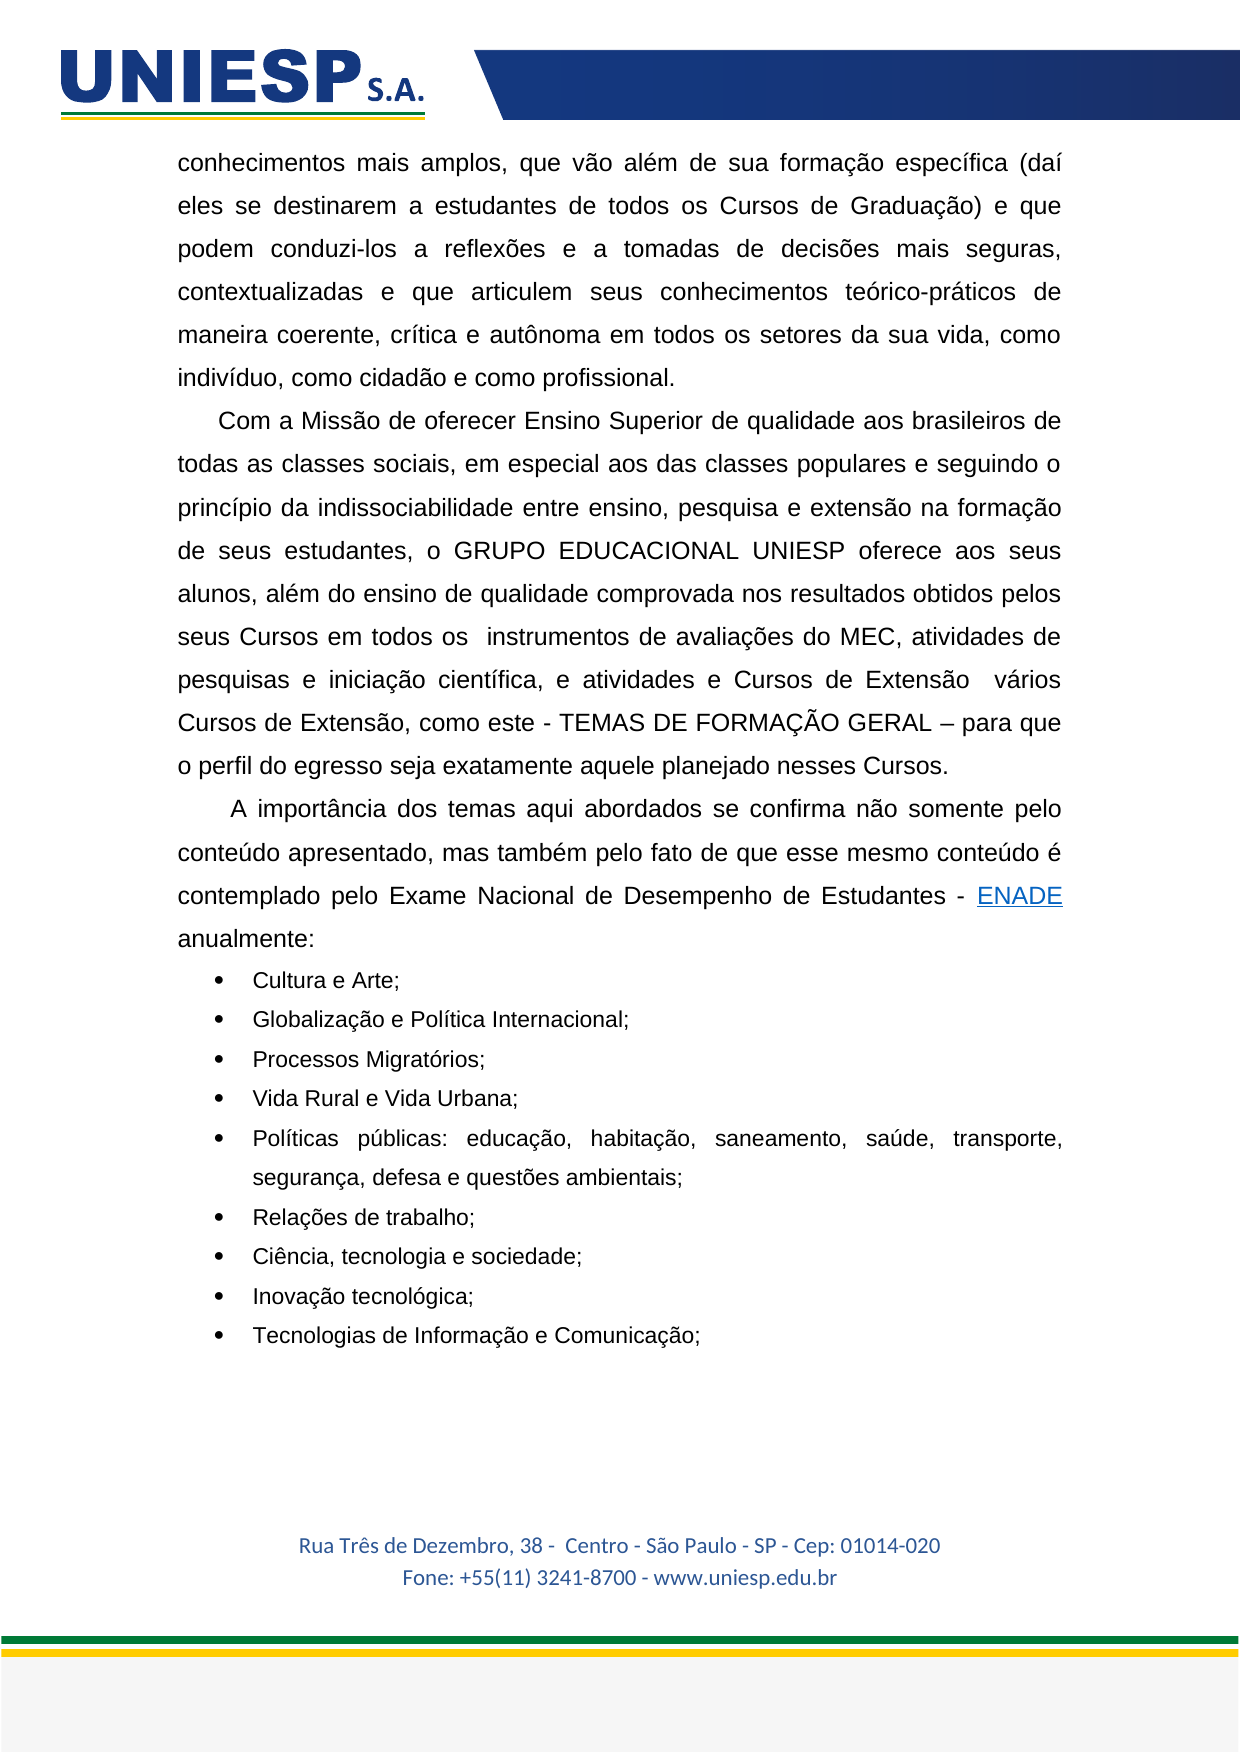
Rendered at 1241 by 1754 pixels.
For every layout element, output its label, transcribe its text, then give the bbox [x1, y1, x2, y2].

list Tecnologias de Informação e Comunicação; [215, 1322, 1063, 1348]
list Inovação tecnológica; [215, 1283, 1063, 1309]
list Globalização e Política Internacional; [215, 1006, 1063, 1033]
list Cultura e Arte; [215, 967, 1063, 993]
list Processos Migratórios; [215, 1046, 1063, 1072]
list Relações de trabalho; [215, 1204, 1063, 1230]
list Ciência, tecnologia e sociedade; [215, 1243, 1063, 1269]
list Políticas públicas: educação, habitação, saneamento, saúde, transporte, segurança, defesa e questões ambientais; [215, 1125, 1063, 1191]
text Com a Missão de oferecer Ensino Superior de qualidade aos brasileiros de todas as classes sociais, em especial aos das classes populares e seguindo o princípio da indissociabilidade entre ensino, pesquisa e extensão na formação de seus estudantes, o GRUPO EDUCACIONAL UNIESP oferece aos seus alunos, além do ensino de qualidade comprovada nos resultados obtidos pelos seus Cursos em todos os instrumentos de avaliações do MEC, atividades de pesquisas e iniciação científica, e atividades e Cursos de Extensão vários Cursos de Extensão, como este - TEMAS DE FORMAÇÃO GERAL – para que o perfil do egresso seja exatamente aquele planejado nesses Cursos. [177, 406, 1063, 780]
text A importância dos temas aqui abordados se confirma não somente pelo conteúdo apresentado, mas também pelo fato de que esse mesmo conteúdo é contemplado pelo Exame Nacional de Desempenho de Estudantes - ENADE anualmente: [177, 794, 1063, 952]
list Vida Rural e Vida Urbana; [215, 1085, 1063, 1112]
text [177, 147, 1063, 392]
